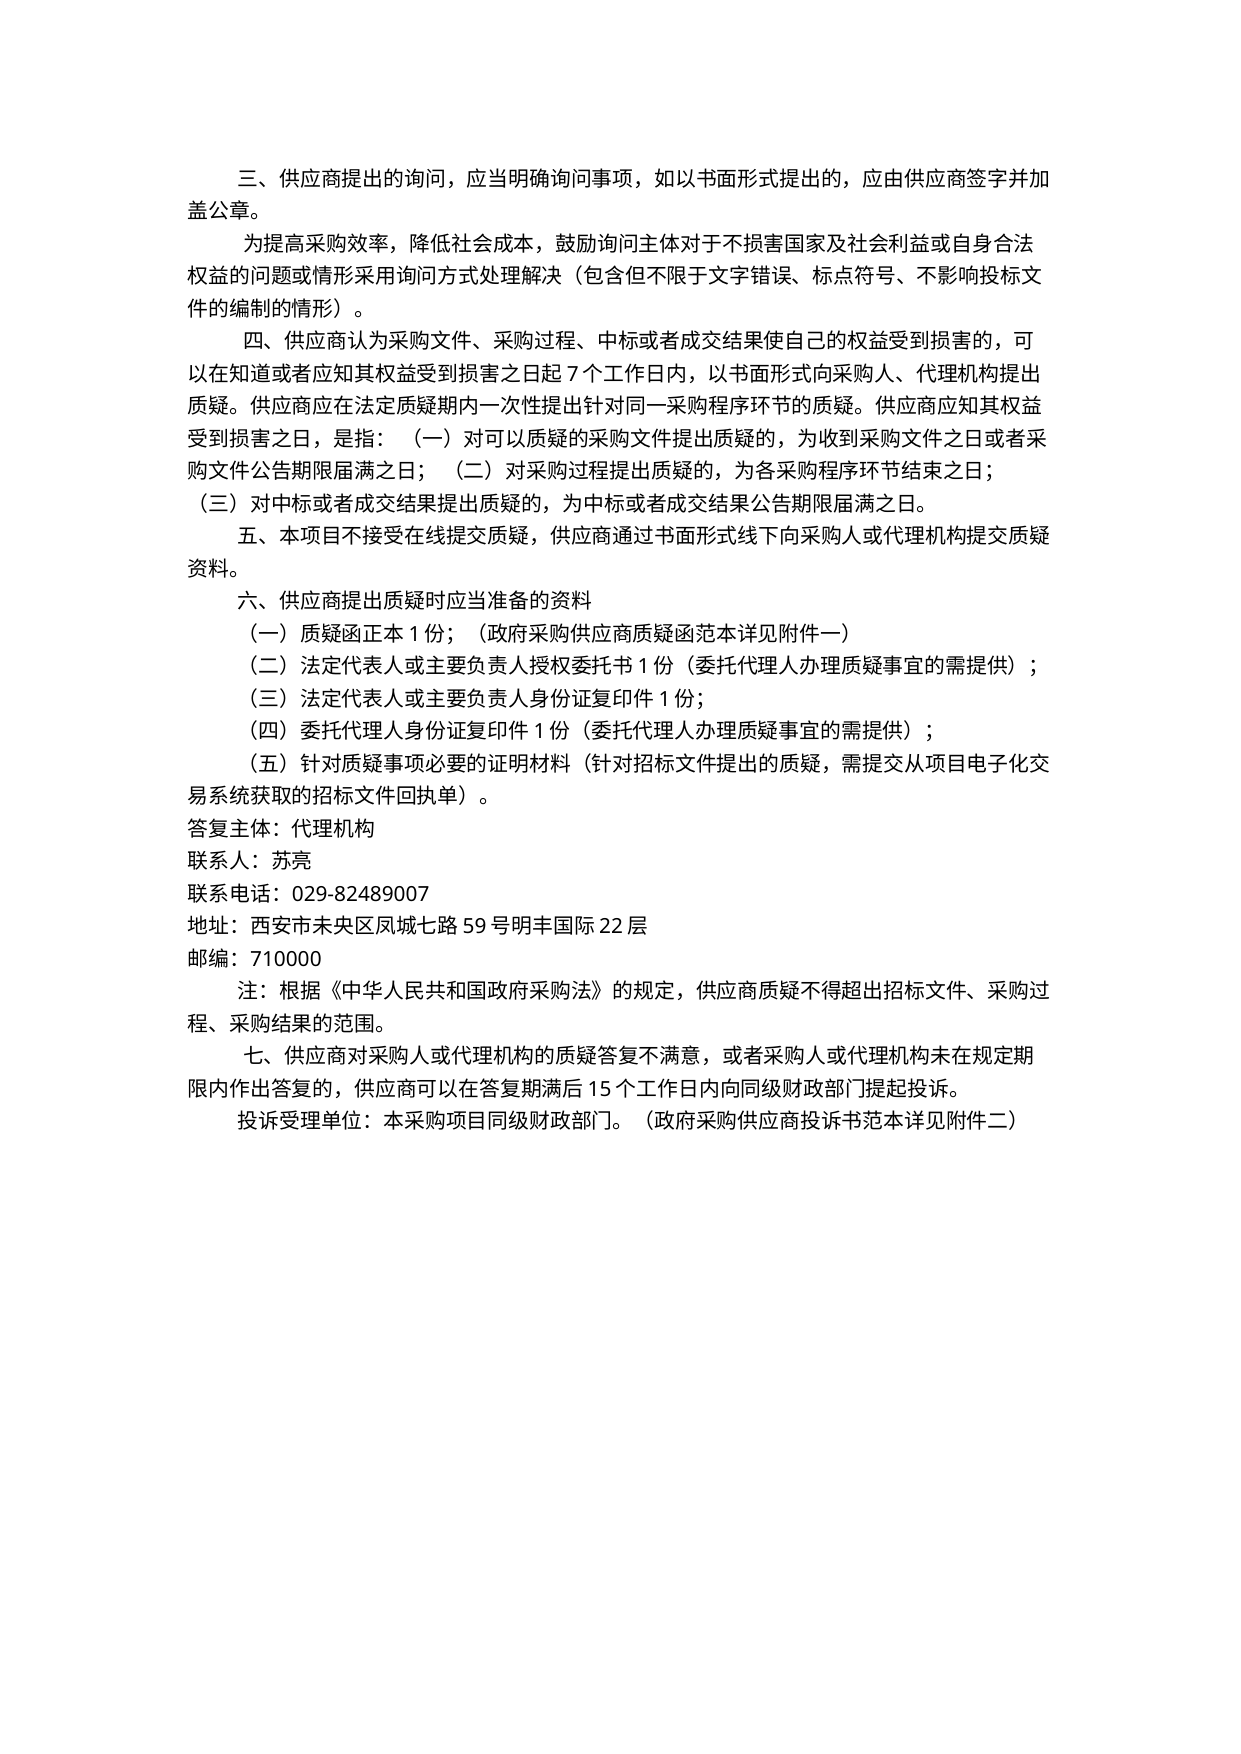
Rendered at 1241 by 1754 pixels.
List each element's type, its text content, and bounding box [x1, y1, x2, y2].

text 五、本项目不接受在线提交质疑，供应商通过书面形式线下向采购人或代理机构提交质疑资料。 [187, 519, 1053, 584]
text （四）委托代理人身份证复印件1份（委托代理人办理质疑事宜的需提供）； [187, 714, 1053, 747]
text 为提高采购效率，降低社会成本，鼓励询问主体对于不损害国家及社会利益或自身合法权益的问题或情形采用询问方式处理解决（包含但不限于文字错误、标点符号、不影响投标文件的编制的情形）。 [187, 227, 1053, 324]
text （二）法定代表人或主要负责人授权委托书1份（委托代理人办理质疑事宜的需提供）； [187, 649, 1053, 682]
text 联系人：苏亮 [187, 844, 1053, 877]
text 注：根据《中华人民共和国政府采购法》的规定，供应商质疑不得超出招标文件、采购过程、采购结果的范围。 [187, 974, 1053, 1039]
text 联系电话：029-82489007 [187, 877, 1053, 909]
text （一）质疑函正本1份；（政府采购供应商质疑函范本详见附件一） [187, 617, 1053, 649]
text 三、供应商提出的询问，应当明确询问事项，如以书面形式提出的，应由供应商签字并加盖公章。 [187, 162, 1053, 227]
text 地址：西安市未央区凤城七路59号明丰国际22层 [187, 909, 1053, 942]
text 七、供应商对采购人或代理机构的质疑答复不满意，或者采购人或代理机构未在规定期限内作出答复的，供应商可以在答复期满后15个工作日内向同级财政部门提起投诉。 [187, 1039, 1053, 1104]
text 邮编：710000 [187, 942, 1053, 974]
text 四、供应商认为采购文件、采购过程、中标或者成交结果使自己的权益受到损害的，可以在知道或者应知其权益受到损害之日起7个工作日内，以书面形式向采购人、代理机构提出质疑。供应商应在法定质疑期内一次性提出针对同一采购程序环节的质疑。供应商应知其权益受到损害之日，是指： （一）对可以质疑的采购文件提出质疑的，为收到采购文件之日或者采购文件公告期限届满之日； （二）对采购过程提出质疑的，为各采购程序环节结束之日； （三）对中标或者成交结果提出质疑的，为中标或者成交结果公告期限届满之日。 [187, 324, 1053, 519]
text （三）法定代表人或主要负责人身份证复印件1份； [187, 682, 1053, 714]
text 六、供应商提出质疑时应当准备的资料 [187, 584, 1053, 617]
text 投诉受理单位：本采购项目同级财政部门。（政府采购供应商投诉书范本详见附件二） [187, 1104, 1053, 1137]
text （五）针对质疑事项必要的证明材料（针对招标文件提出的质疑，需提交从项目电子化交易系统获取的招标文件回执单）。 [187, 747, 1053, 812]
text 答复主体：代理机构 [187, 812, 1053, 844]
